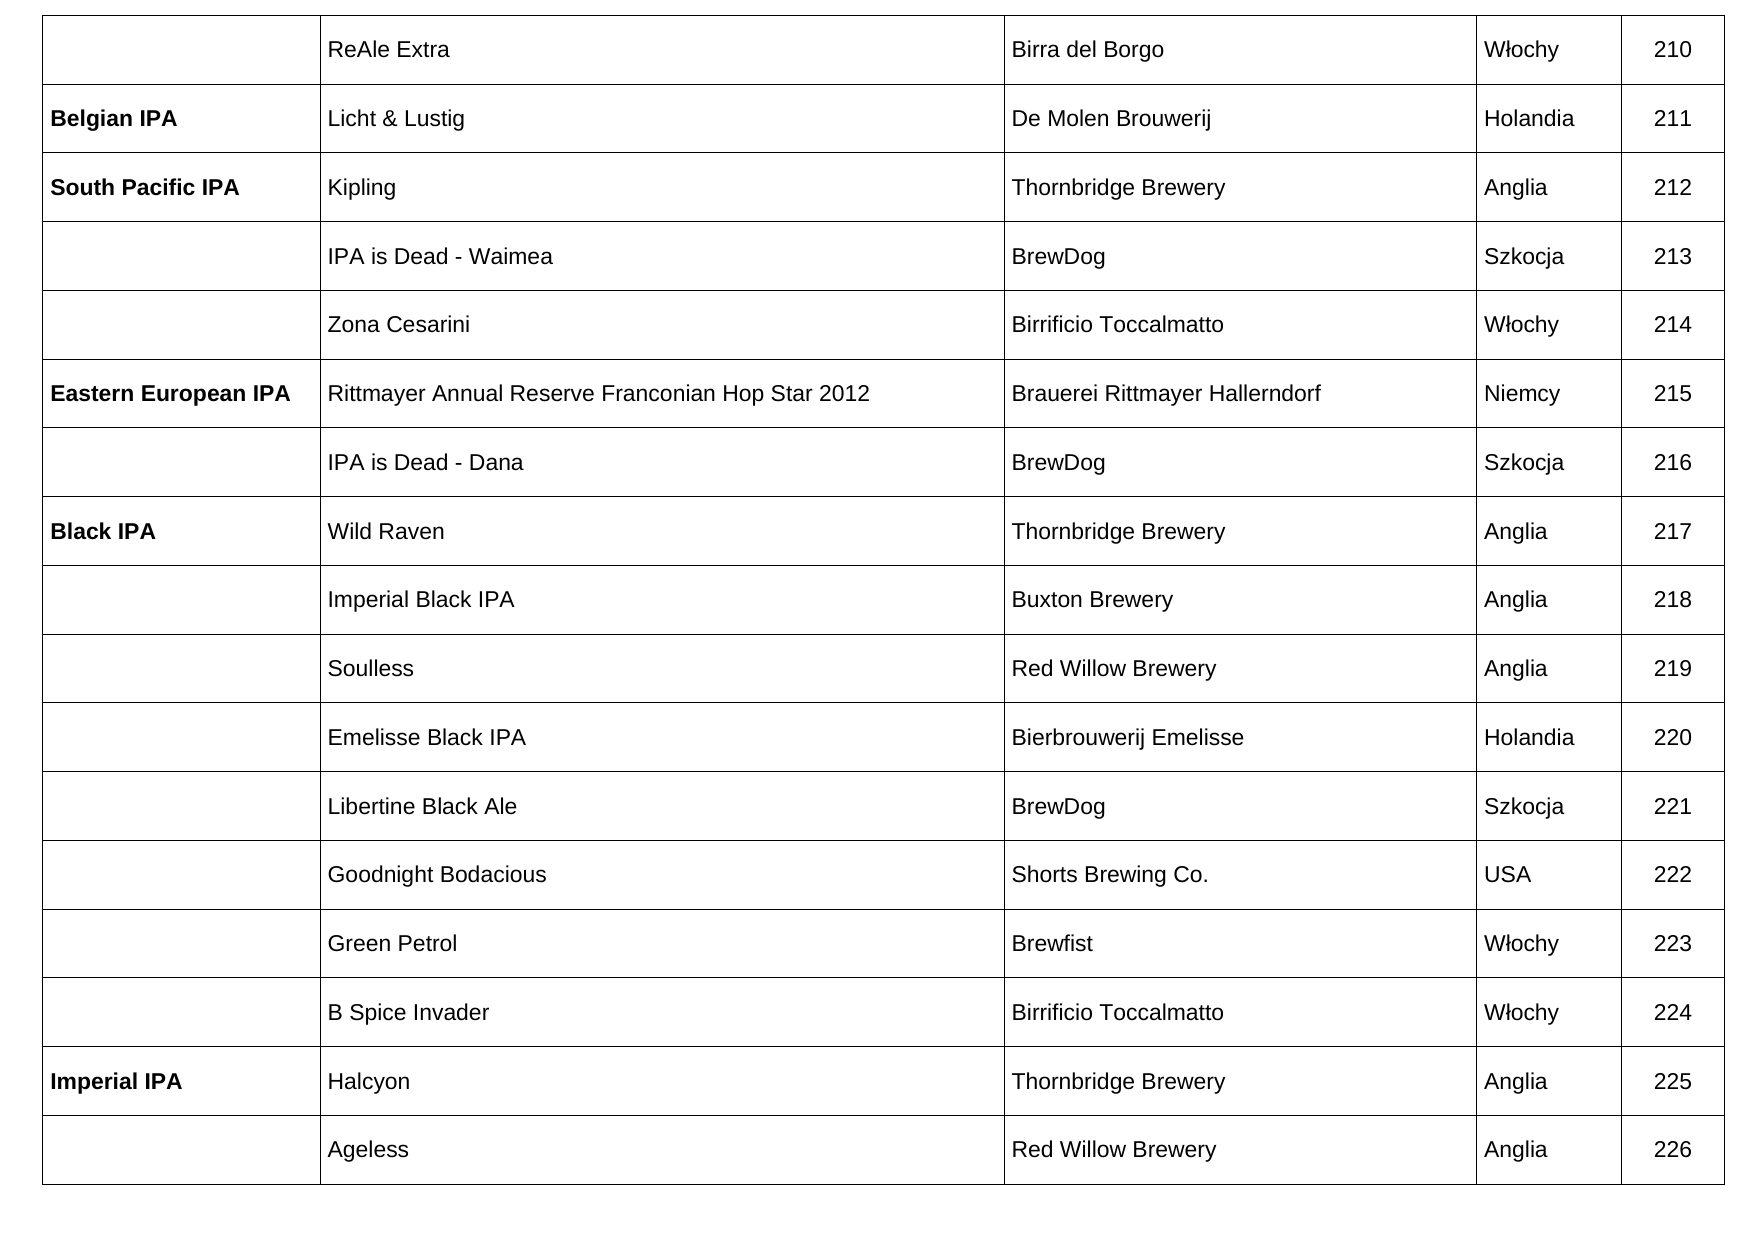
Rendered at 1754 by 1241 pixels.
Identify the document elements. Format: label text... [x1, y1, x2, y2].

table_cell [43, 291, 320, 358]
table_cell [43, 428, 320, 496]
table_cell Anglia [1477, 635, 1621, 702]
table_cell 213 [1622, 222, 1724, 290]
table_cell De Molen Brouwerij [1005, 85, 1476, 152]
table_cell 224 [1622, 978, 1724, 1046]
table_cell Imperial IPA [43, 1047, 320, 1115]
table_cell Ageless [321, 1116, 1004, 1183]
table_cell 216 [1622, 428, 1724, 496]
table_cell 210 [1622, 16, 1724, 83]
table_cell [43, 910, 320, 977]
table_cell Birra del Borgo [1005, 16, 1476, 83]
table_cell ReAle Extra [321, 16, 1004, 83]
table_cell Anglia [1477, 1047, 1621, 1115]
table_cell 212 [1622, 153, 1724, 221]
table_cell BrewDog [1005, 772, 1476, 840]
table_cell 221 [1622, 772, 1724, 840]
table_cell Brewfist [1005, 910, 1476, 977]
table_cell [43, 635, 320, 702]
table_cell Red Willow Brewery [1005, 635, 1476, 702]
table_cell Rittmayer Annual Reserve Franconian Hop Star 2012 [321, 360, 1004, 427]
table_cell 218 [1622, 566, 1724, 633]
table_cell Anglia [1477, 153, 1621, 221]
table_cell Szkocja [1477, 772, 1621, 840]
table_cell Goodnight Bodacious [321, 841, 1004, 908]
table_cell BrewDog [1005, 428, 1476, 496]
table_cell Włochy [1477, 978, 1621, 1046]
table_cell Niemcy [1477, 360, 1621, 427]
table_cell Anglia [1477, 497, 1621, 565]
table_cell Buxton Brewery [1005, 566, 1476, 633]
table_cell Włochy [1477, 291, 1621, 358]
table_cell Anglia [1477, 1116, 1621, 1183]
table_cell 226 [1622, 1116, 1724, 1183]
table_cell [43, 16, 320, 83]
table_cell 223 [1622, 910, 1724, 977]
table_cell Bierbrouwerij Emelisse [1005, 703, 1476, 771]
table_cell Wild Raven [321, 497, 1004, 565]
table_cell Licht & Lustig [321, 85, 1004, 152]
table_cell Emelisse Black IPA [321, 703, 1004, 771]
table_cell Szkocja [1477, 428, 1621, 496]
table_cell [43, 703, 320, 771]
table_cell Birrificio Toccalmatto [1005, 978, 1476, 1046]
table_cell Black IPA [43, 497, 320, 565]
table_cell Green Petrol [321, 910, 1004, 977]
table_cell BrewDog [1005, 222, 1476, 290]
table_cell USA [1477, 841, 1621, 908]
table_cell Szkocja [1477, 222, 1621, 290]
table_cell 225 [1622, 1047, 1724, 1115]
table_cell Włochy [1477, 910, 1621, 977]
table_cell 220 [1622, 703, 1724, 771]
table_cell Thornbridge Brewery [1005, 497, 1476, 565]
table_cell 217 [1622, 497, 1724, 565]
table_cell 215 [1622, 360, 1724, 427]
table_cell Halcyon [321, 1047, 1004, 1115]
table_cell Holandia [1477, 85, 1621, 152]
table_cell Red Willow Brewery [1005, 1116, 1476, 1183]
table_cell Eastern European IPA [43, 360, 320, 427]
table_cell 219 [1622, 635, 1724, 702]
table_cell Zona Cesarini [321, 291, 1004, 358]
table_cell Soulless [321, 635, 1004, 702]
table_cell [43, 978, 320, 1046]
table_cell [43, 772, 320, 840]
table_cell Holandia [1477, 703, 1621, 771]
table_cell [43, 566, 320, 633]
table_cell Thornbridge Brewery [1005, 153, 1476, 221]
table_cell 211 [1622, 85, 1724, 152]
table_cell IPA is Dead - Waimea [321, 222, 1004, 290]
table_cell Kipling [321, 153, 1004, 221]
table_cell [43, 222, 320, 290]
table_cell Imperial Black IPA [321, 566, 1004, 633]
table_cell Włochy [1477, 16, 1621, 83]
table_cell Shorts Brewing Co. [1005, 841, 1476, 908]
table_cell Thornbridge Brewery [1005, 1047, 1476, 1115]
table_cell IPA is Dead - Dana [321, 428, 1004, 496]
table_cell South Pacific IPA [43, 153, 320, 221]
table_cell Libertine Black Ale [321, 772, 1004, 840]
table_cell [43, 841, 320, 908]
table_cell [43, 1116, 320, 1183]
table_cell B Spice Invader [321, 978, 1004, 1046]
table_cell Belgian IPA [43, 85, 320, 152]
table_cell Birrificio Toccalmatto [1005, 291, 1476, 358]
table_cell Anglia [1477, 566, 1621, 633]
table_cell 214 [1622, 291, 1724, 358]
table_cell 222 [1622, 841, 1724, 908]
table_cell Brauerei Rittmayer Hallerndorf [1005, 360, 1476, 427]
